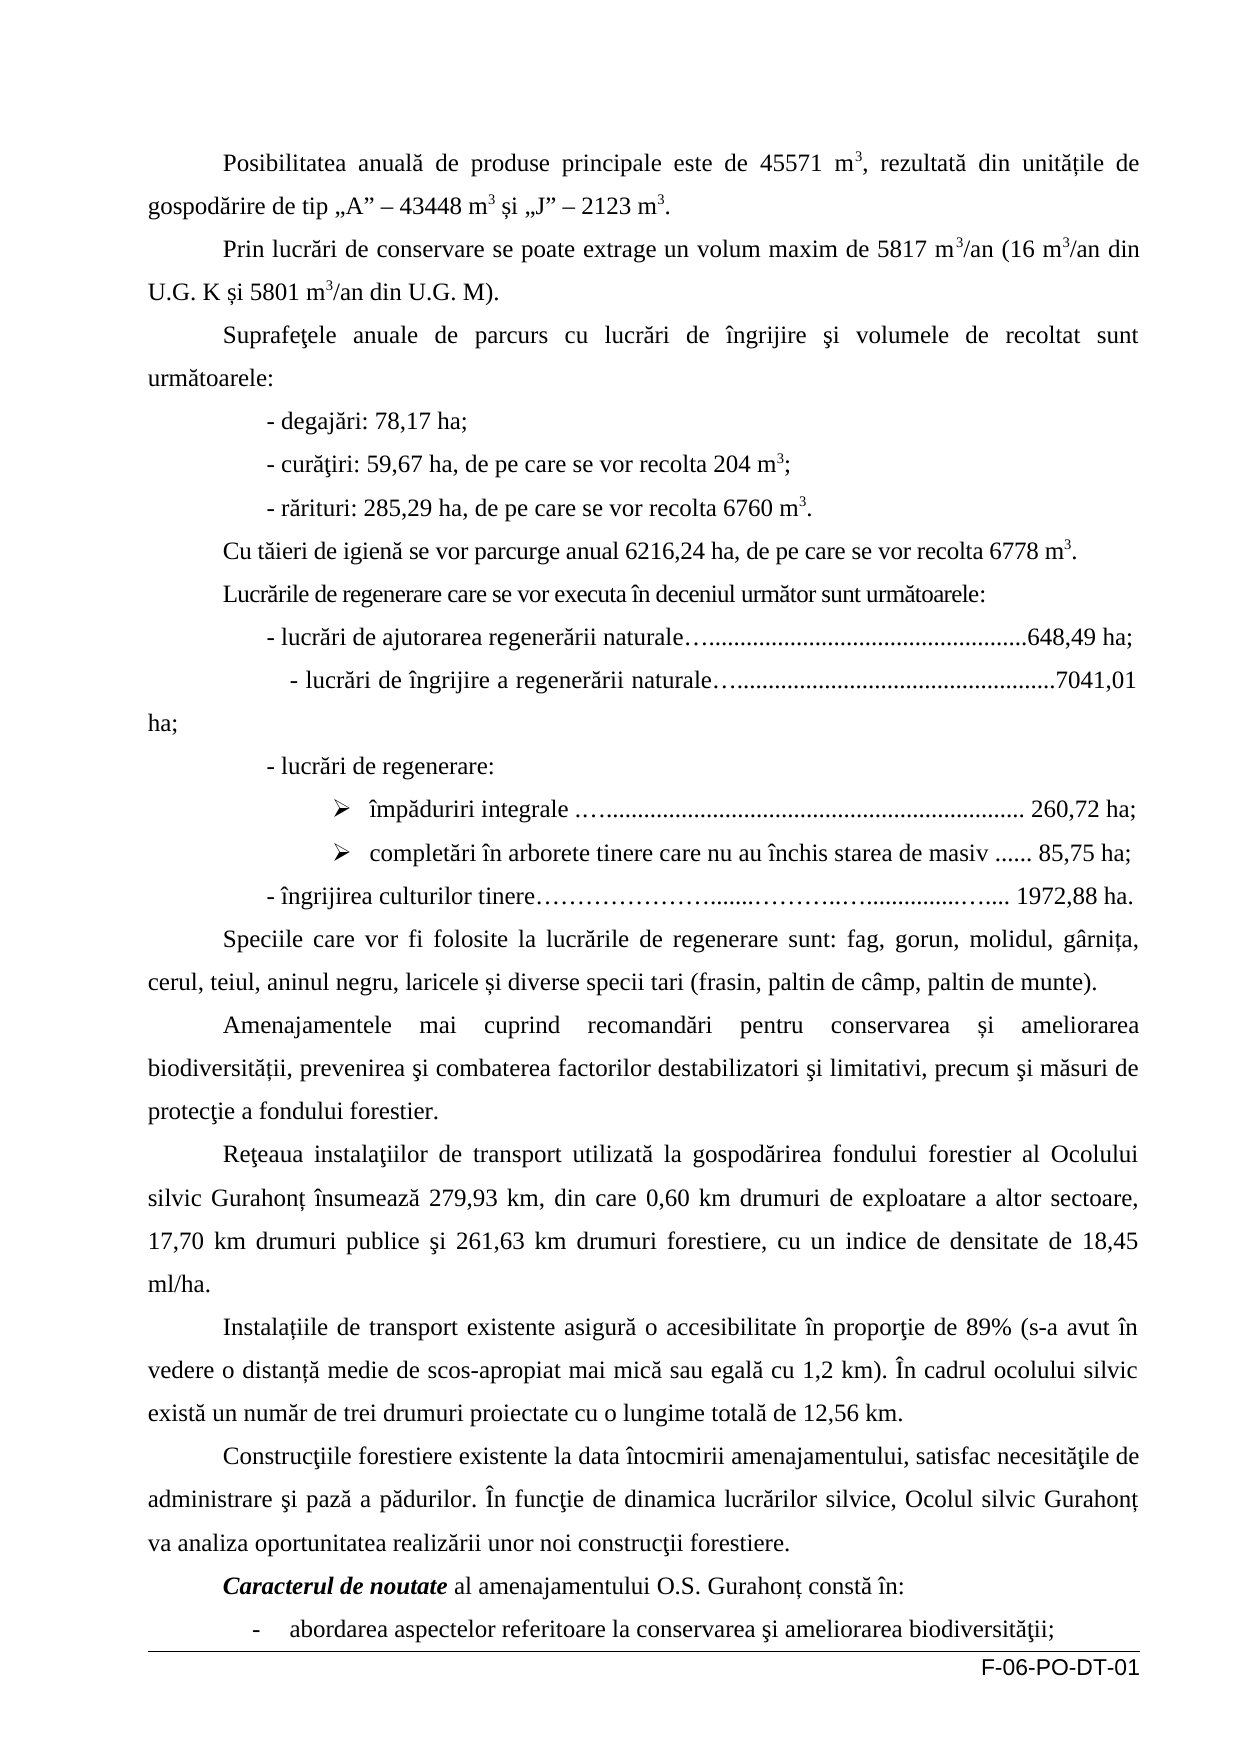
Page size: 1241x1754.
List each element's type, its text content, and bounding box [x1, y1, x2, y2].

text - lucrări de regenerare: [148, 751, 1140, 780]
list împăduriri integrale .…................................................................... 260,72 ha; [332, 794, 1140, 823]
text Suprafeţele anuale de parcurs cu lucrări de îngrijire şi volumele de recoltat sunt următoarele: [148, 320, 1140, 392]
text Posibilitatea anuală de produse principale este de 45571 m3, rezultată din unitățile de gospodărire de tip „A” – 43448 m3 și „J” – 2123 m3. [148, 148, 1140, 219]
text - rărituri: 285,29 ha, de pe care se vor recolta 6760 m3. [148, 493, 1140, 521]
text - degajări: 78,17 ha; [148, 406, 1140, 435]
text Lucrările de regenerare care se vor executa în deceniul următor sunt următoarele: [148, 579, 1140, 608]
text Instalațiile de transport existente asigură o accesibilitate în proporţie de 89% (s-a avut în vedere o distanță medie de scos-apropiat mai mică sau egală cu 1,2 km). În cadrul ocolului silvic există un număr de trei drumuri proiectate cu o lungime totală de 12,56 km. [148, 1312, 1140, 1427]
text Cu tăieri de igienă se vor parcurge anual 6216,24 ha, de pe care se vor recolta 6778 m3. [148, 536, 1140, 564]
text Speciile care vor fi folosite la lucrările de regenerare sunt: fag, gorun, molidul, gârnița, cerul, teiul, aninul negru, laricele și diverse specii tari (frasin, paltin de câmp, paltin de munte). [148, 924, 1140, 996]
text Prin lucrări de conservare se poate extrage un volum maxim de 5817 m3/an (16 m3/an din U.G. K și 5801 m3/an din U.G. M). [148, 234, 1140, 306]
list abordarea aspectelor referitoare la conservarea şi ameliorarea biodiversităţii; [252, 1614, 1140, 1643]
text - lucrări de îngrijire a regenerării naturale…...................................................7041,01 ha; [148, 665, 1140, 737]
text Caracterul de noutate al amenajamentului O.S. Gurahonț constă în: [148, 1571, 1140, 1599]
text - îngrijirea culturilor tinere………………….......………..…...............….... 1972,88 ha. [148, 881, 1140, 909]
list completări în arborete tinere care nu au închis starea de masiv ...... 85,75 ha; [332, 838, 1140, 866]
text - curăţiri: 59,67 ha, de pe care se vor recolta 204 m3; [148, 449, 1140, 478]
text Reţeaua instalaţiilor de transport utilizată la gospodărirea fondului forestier al Ocolului silvic Gurahonț însumează 279,93 km, din care 0,60 km drumuri de exploatare a altor sectoare, 17,70 km drumuri publice şi 261,63 km drumuri forestiere, cu un indice de densitate de 18,45 ml/ha. [148, 1139, 1140, 1298]
text Amenajamentele mai cuprind recomandări pentru conservarea și ameliorarea biodiversității, prevenirea şi combaterea factorilor destabilizatori şi limitativi, precum şi măsuri de protecţie a fondului forestier. [148, 1010, 1140, 1125]
text Construcţiile forestiere existente la data întocmirii amenajamentului, satisfac necesităţile de administrare şi pază a pădurilor. În funcţie de dinamica lucrărilor silvice, Ocolul silvic Gurahonț va analiza oportunitatea realizării unor noi construcţii forestiere. [148, 1441, 1140, 1556]
text - lucrări de ajutorarea regenerării naturale…...................................................648,49 ha; [148, 622, 1140, 651]
